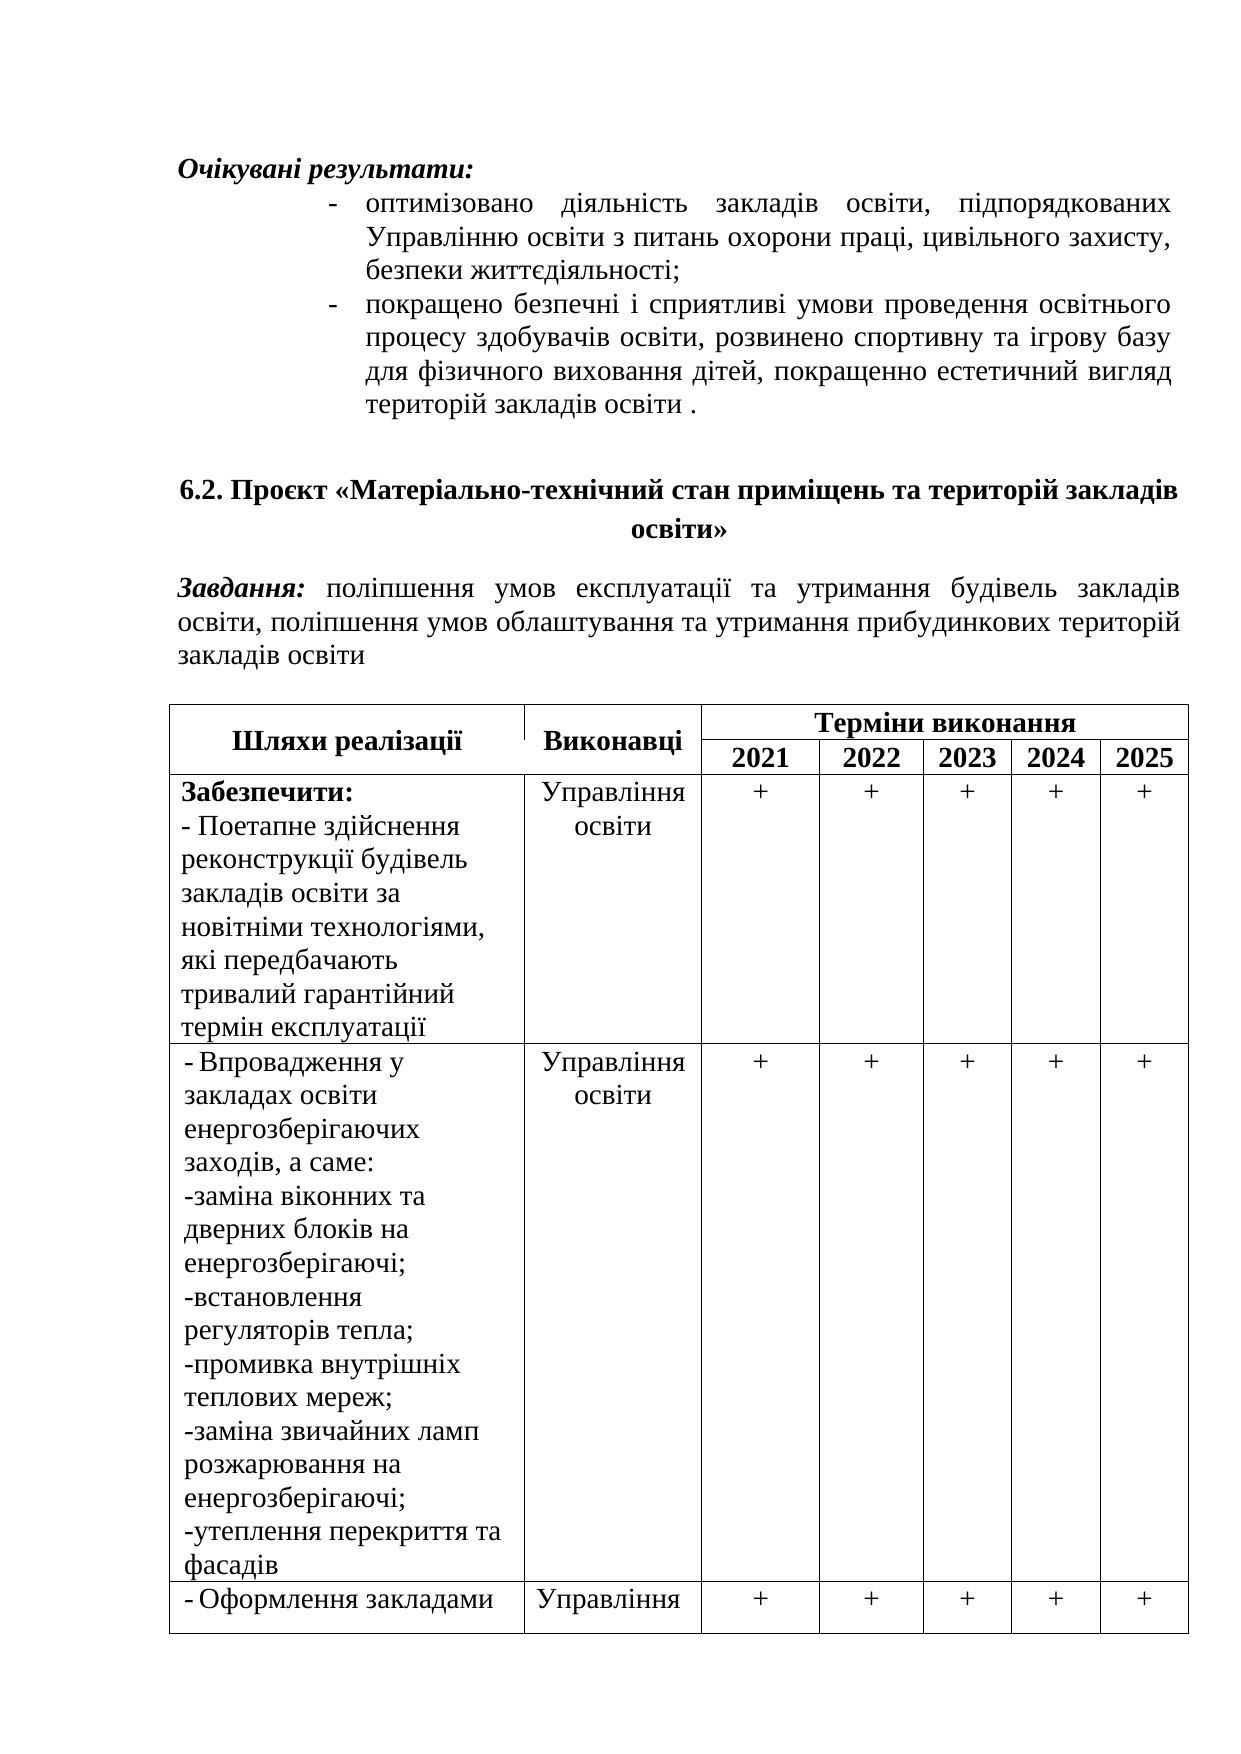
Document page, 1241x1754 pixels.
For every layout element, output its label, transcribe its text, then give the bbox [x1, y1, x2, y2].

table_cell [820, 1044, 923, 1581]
text 6.2. Проєкт «Матеріально-технічний стан приміщень та територій закладів освіти» [177, 472, 1181, 544]
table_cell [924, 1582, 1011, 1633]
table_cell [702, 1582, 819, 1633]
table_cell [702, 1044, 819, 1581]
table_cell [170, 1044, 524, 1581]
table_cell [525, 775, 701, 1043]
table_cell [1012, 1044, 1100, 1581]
text Очікувані результати: [177, 152, 1181, 185]
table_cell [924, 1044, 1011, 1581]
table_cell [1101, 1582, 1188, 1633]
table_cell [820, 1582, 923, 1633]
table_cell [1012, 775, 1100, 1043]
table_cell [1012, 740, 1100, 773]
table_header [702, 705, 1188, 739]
text Завдання: поліпшення умов експлуатації та утримання будівель закладів освіти, поліпшення умов облаштування та утримання прибудинкових територій закладів освіти [177, 570, 1181, 671]
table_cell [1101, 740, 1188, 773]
list покращено безпечні і сприятливі умови проведення освітнього процесу здобувачів освіти, розвинено спортивну та ігрову базу для фізичного виховання дітей, покращенно естетичний вигляд територій закладів освіти . [328, 286, 1172, 420]
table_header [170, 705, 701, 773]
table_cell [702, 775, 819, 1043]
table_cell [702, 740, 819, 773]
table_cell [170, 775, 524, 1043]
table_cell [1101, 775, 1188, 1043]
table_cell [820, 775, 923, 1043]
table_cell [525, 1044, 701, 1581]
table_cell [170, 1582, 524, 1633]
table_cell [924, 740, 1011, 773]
list оптимізовано діяльність закладів освіти, підпорядкованих Управлінню освіти з питань охорони праці, цивільного захисту, безпеки життєдіяльності; [328, 185, 1172, 286]
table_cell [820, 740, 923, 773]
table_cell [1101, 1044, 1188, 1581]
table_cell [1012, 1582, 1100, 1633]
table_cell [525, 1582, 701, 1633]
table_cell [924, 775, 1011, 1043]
